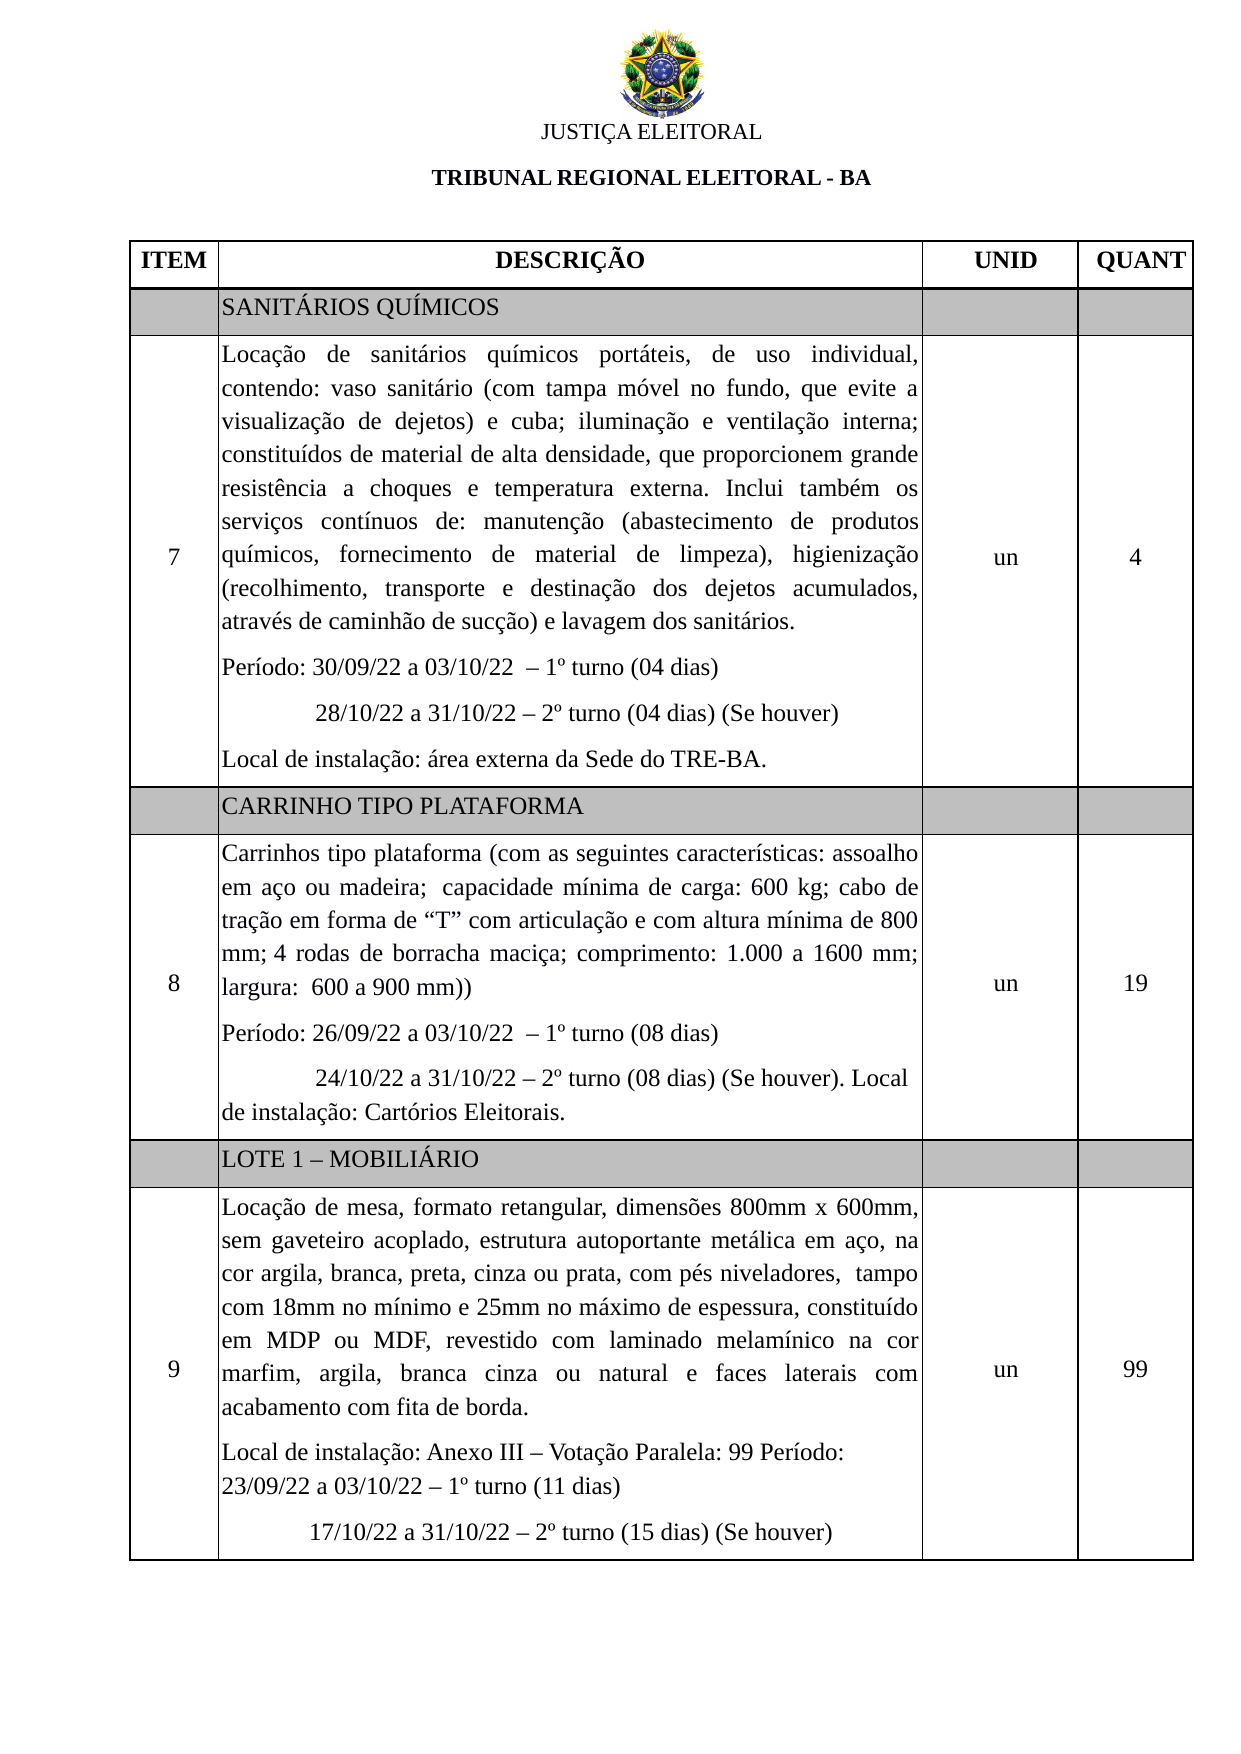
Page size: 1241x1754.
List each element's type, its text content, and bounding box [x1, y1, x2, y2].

table_header ITEM [131, 242, 218, 287]
table_cell [131, 1141, 218, 1187]
table_cell Locação de mesa, formato retangular, dimensões 800mm x 600mm, sem gaveteiro acoplado, estrutura autoportante metálica em aço, na cor argila, branca, preta, cinza ou prata, com pés niveladores, tampo com 18mm no mínimo e 25mm no máximo de espessura, constituído em MDP ou MDF, revestido com laminado melamínico na cor marfim, argila, branca cinza ou natural e faces laterais com acabamento com fita de borda. Local de instalação: Anexo III – Votação Paralela: 99 Período: 23/09/22 a 03/10/22 – 1º turno (11 dias) 17/10/22 a 31/10/22 – 2º turno (15 dias) (Se houver) [219, 1188, 922, 1559]
table_cell [923, 290, 1077, 335]
table_cell 99 [1079, 1188, 1192, 1559]
table_cell LOTE 1 – MOBILIÁRIO [219, 1141, 922, 1187]
table_header UNID [923, 242, 1077, 287]
table_cell 8 [131, 835, 218, 1139]
table_cell CARRINHO TIPO PLATAFORMA [219, 788, 922, 834]
table_cell 9 [131, 1188, 218, 1559]
table_cell [923, 1141, 1077, 1187]
table_cell 19 [1079, 835, 1192, 1139]
table_cell Locação de sanitários químicos portáteis, de uso individual, contendo: vaso sanitário (com tampa móvel no fundo, que evite a visualização de dejetos) e cuba; iluminação e ventilação interna; constituídos de material de alta densidade, que proporcionem grande resistência a choques e temperatura externa. Inclui também os serviços contínuos de: manutenção (abastecimento de produtos químicos, fornecimento de material de limpeza), higienização (recolhimento, transporte e destinação dos dejetos acumulados, através de caminhão de sucção) e lavagem dos sanitários. Período: 30/09/22 a 03/10/22 – 1º turno (04 dias) 28/10/22 a 31/10/22 – 2º turno (04 dias) (Se houver) Local de instalação: área externa da Sede do TRE-BA. [219, 336, 922, 786]
table_cell [923, 788, 1077, 834]
table_cell un [923, 336, 1077, 786]
table_cell [1079, 290, 1192, 335]
table_cell SANITÁRIOS QUÍMICOS [219, 290, 922, 335]
table_cell [1079, 1141, 1192, 1187]
table_cell un [923, 1188, 1077, 1559]
table_header QUANT [1079, 242, 1192, 287]
table_cell [131, 788, 218, 834]
table_cell [131, 290, 218, 335]
table_cell un [923, 835, 1077, 1139]
table_cell Carrinhos tipo plataforma (com as seguintes características: assoalho em aço ou madeira; capacidade mínima de carga: 600 kg; cabo de tração em forma de “T” com articulação e com altura mínima de 800 mm; 4 rodas de borracha maciça; comprimento: 1.000 a 1600 mm; largura: 600 a 900 mm)) Período: 26/09/22 a 03/10/22 – 1º turno (08 dias) 24/10/22 a 31/10/22 – 2º turno (08 dias) (Se houver). Local de instalação: Cartórios Eleitorais. [219, 835, 922, 1139]
table_cell 4 [1079, 336, 1192, 786]
table_cell 7 [131, 336, 218, 786]
table_cell [1079, 788, 1192, 834]
table_header DESCRIÇÃO [219, 242, 922, 287]
